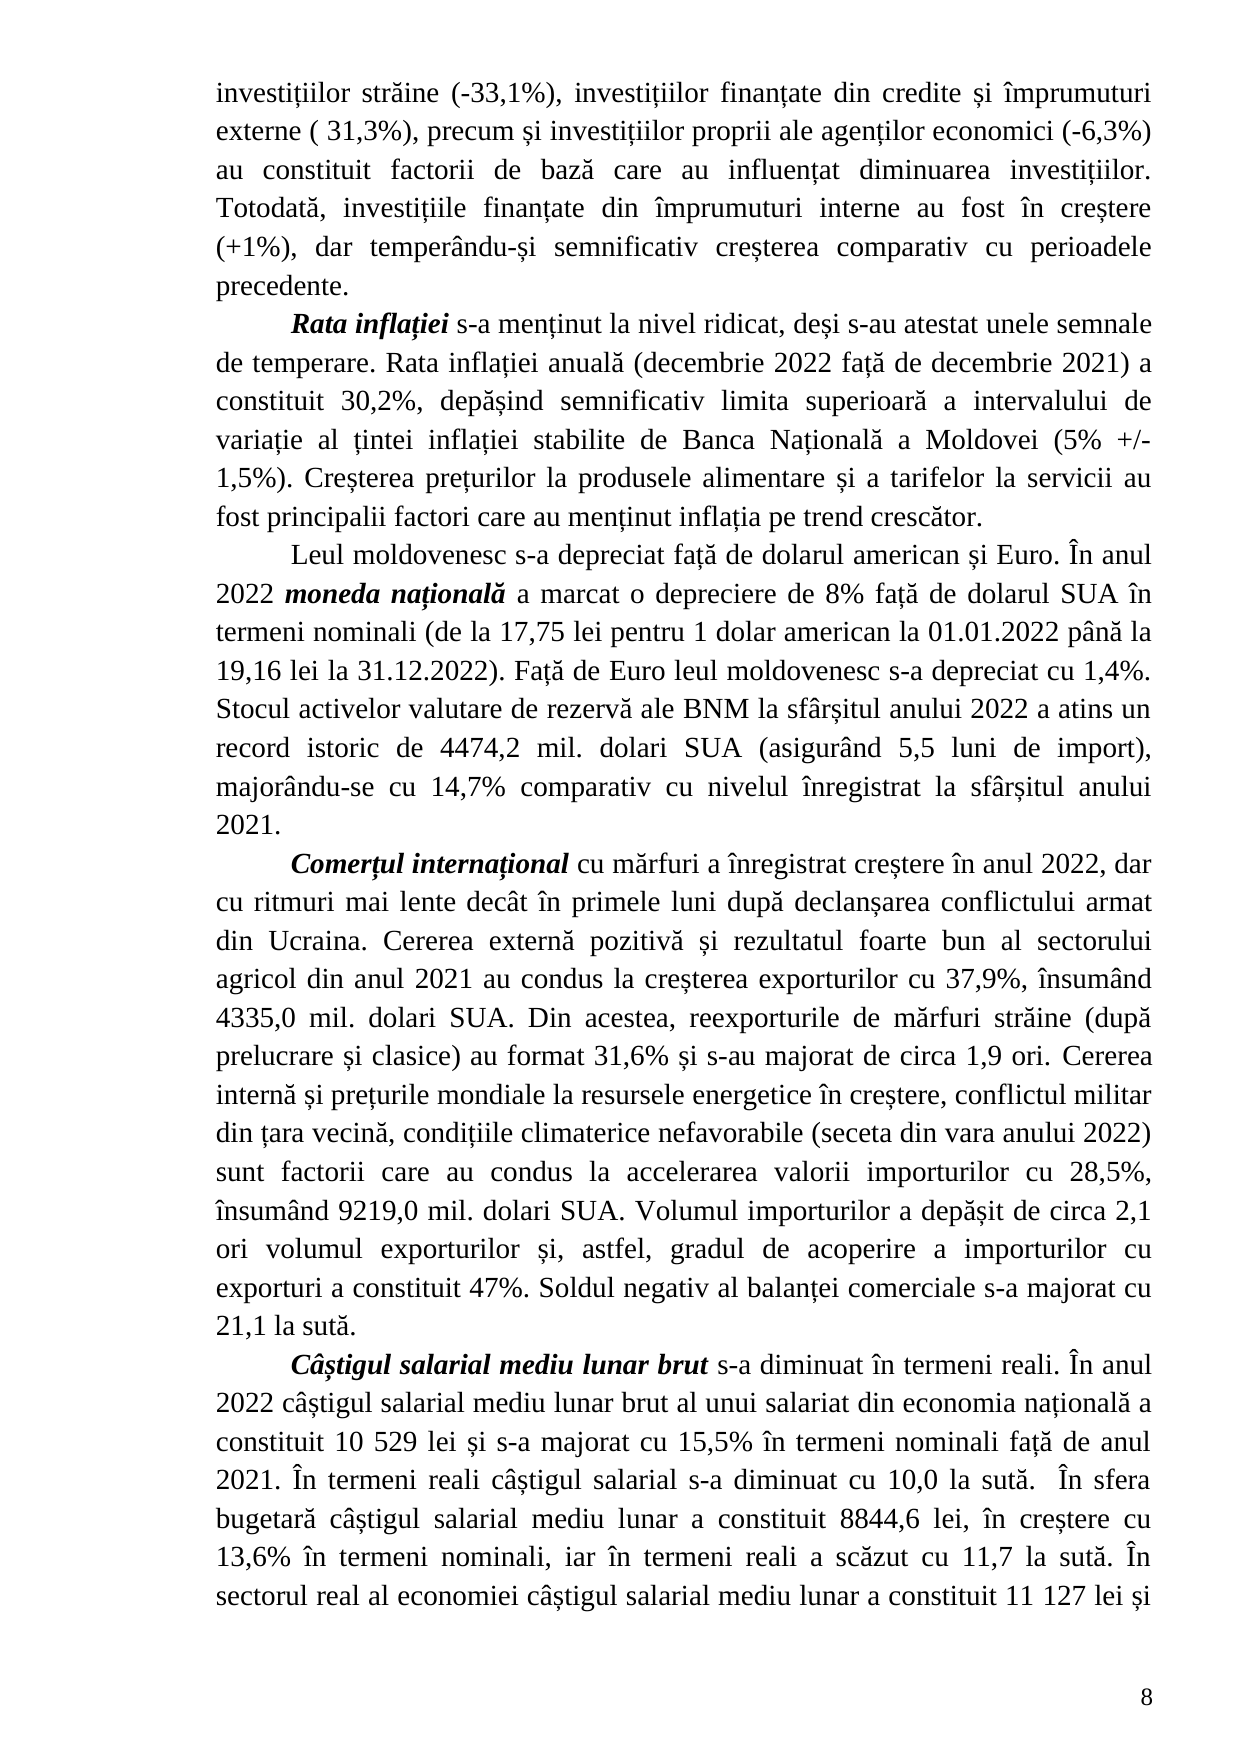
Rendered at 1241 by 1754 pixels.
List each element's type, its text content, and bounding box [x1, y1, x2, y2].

text Comerțul internațional cu mărfuri a înregistrat creștere în anul 2022, dar cu ritmuri mai lente decât în primele luni după declanșarea conflictului armat din Ucraina. Cererea externă pozitivă și rezultatul foarte bun al sectorului agricol din anul 2021 au condus la creșterea exporturilor cu 37,9%, însumând 4335,0 mil. dolari SUA. Din acestea, reexporturile de mărfuri străine (după prelucrare și clasice) au format 31,6% și s-au majorat de circa 1,9 ori. Cererea internă și prețurile mondiale la resursele energetice în creștere, conflictul militar din țara vecină, condițiile climaterice nefavorabile (seceta din vara anului 2022) sunt factorii care au condus la accelerarea valorii importurilor cu 28,5%, însumând 9219,0 mil. dolari SUA. Volumul importurilor a depășit de circa 2,1 ori volumul exporturilor și, astfel, gradul de acoperire a importurilor cu exporturi a constituit 47%. Soldul negativ al balanței comerciale s-a majorat cu 21,1 la sută. [216, 846, 1153, 1342]
text Leul moldovenesc s-a depreciat față de dolarul american și Euro. În anul 2022 moneda națională a marcat o depreciere de 8% față de dolarul SUA în termeni nominali (de la 17,75 lei pentru 1 dolar american la 01.01.2022 până la 19,16 lei la 31.12.2022). Față de Euro leul moldovenesc s-a depreciat cu 1,4%. Stocul activelor valutare de rezervă ale BNM la sfârșitul anului 2022 a atins un record istoric de 4474,2 mil. dolari SUA (asigurând 5,5 luni de import), majorându-se cu 14,7% comparativ cu nivelul înregistrat la sfârșitul anului 2021. [216, 537, 1153, 841]
text Rata inflației s-a menținut la nivel ridicat, deși s-au atestat unele semnale de temperare. Rata inflației anuală (decembrie 2022 față de decembrie 2021) a constituit 30,2%, depășind semnificativ limita superioară a intervalului de variație al țintei inflației stabilite de Banca Națională a Moldovei (5% +/- 1,5%). Creșterea prețurilor la produsele alimentare și a tarifelor la servicii au fost principalii factori care au menținut inflația pe trend crescător. [216, 306, 1153, 532]
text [216, 1347, 1153, 1612]
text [216, 75, 1153, 301]
